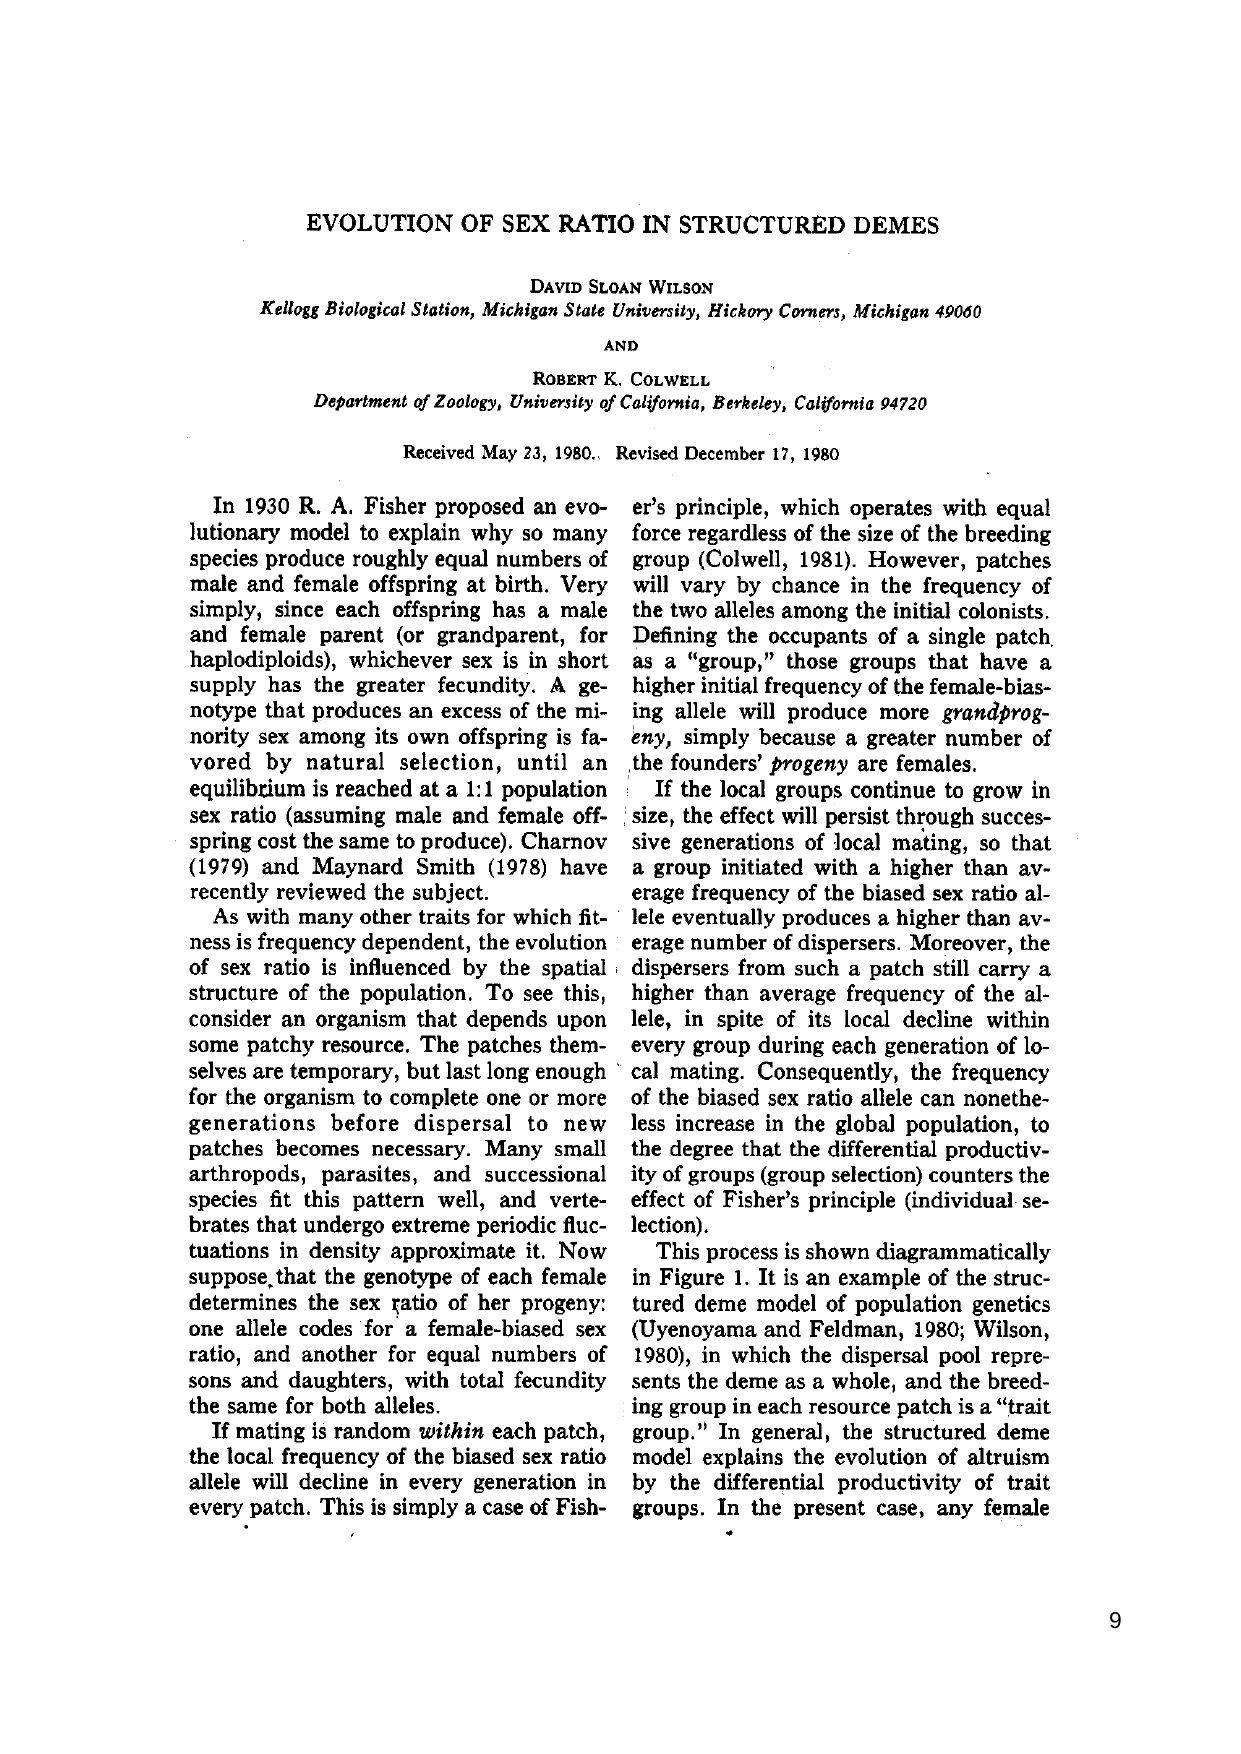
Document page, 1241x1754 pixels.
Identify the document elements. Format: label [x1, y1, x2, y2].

picture [161, 181, 1088, 1557]
